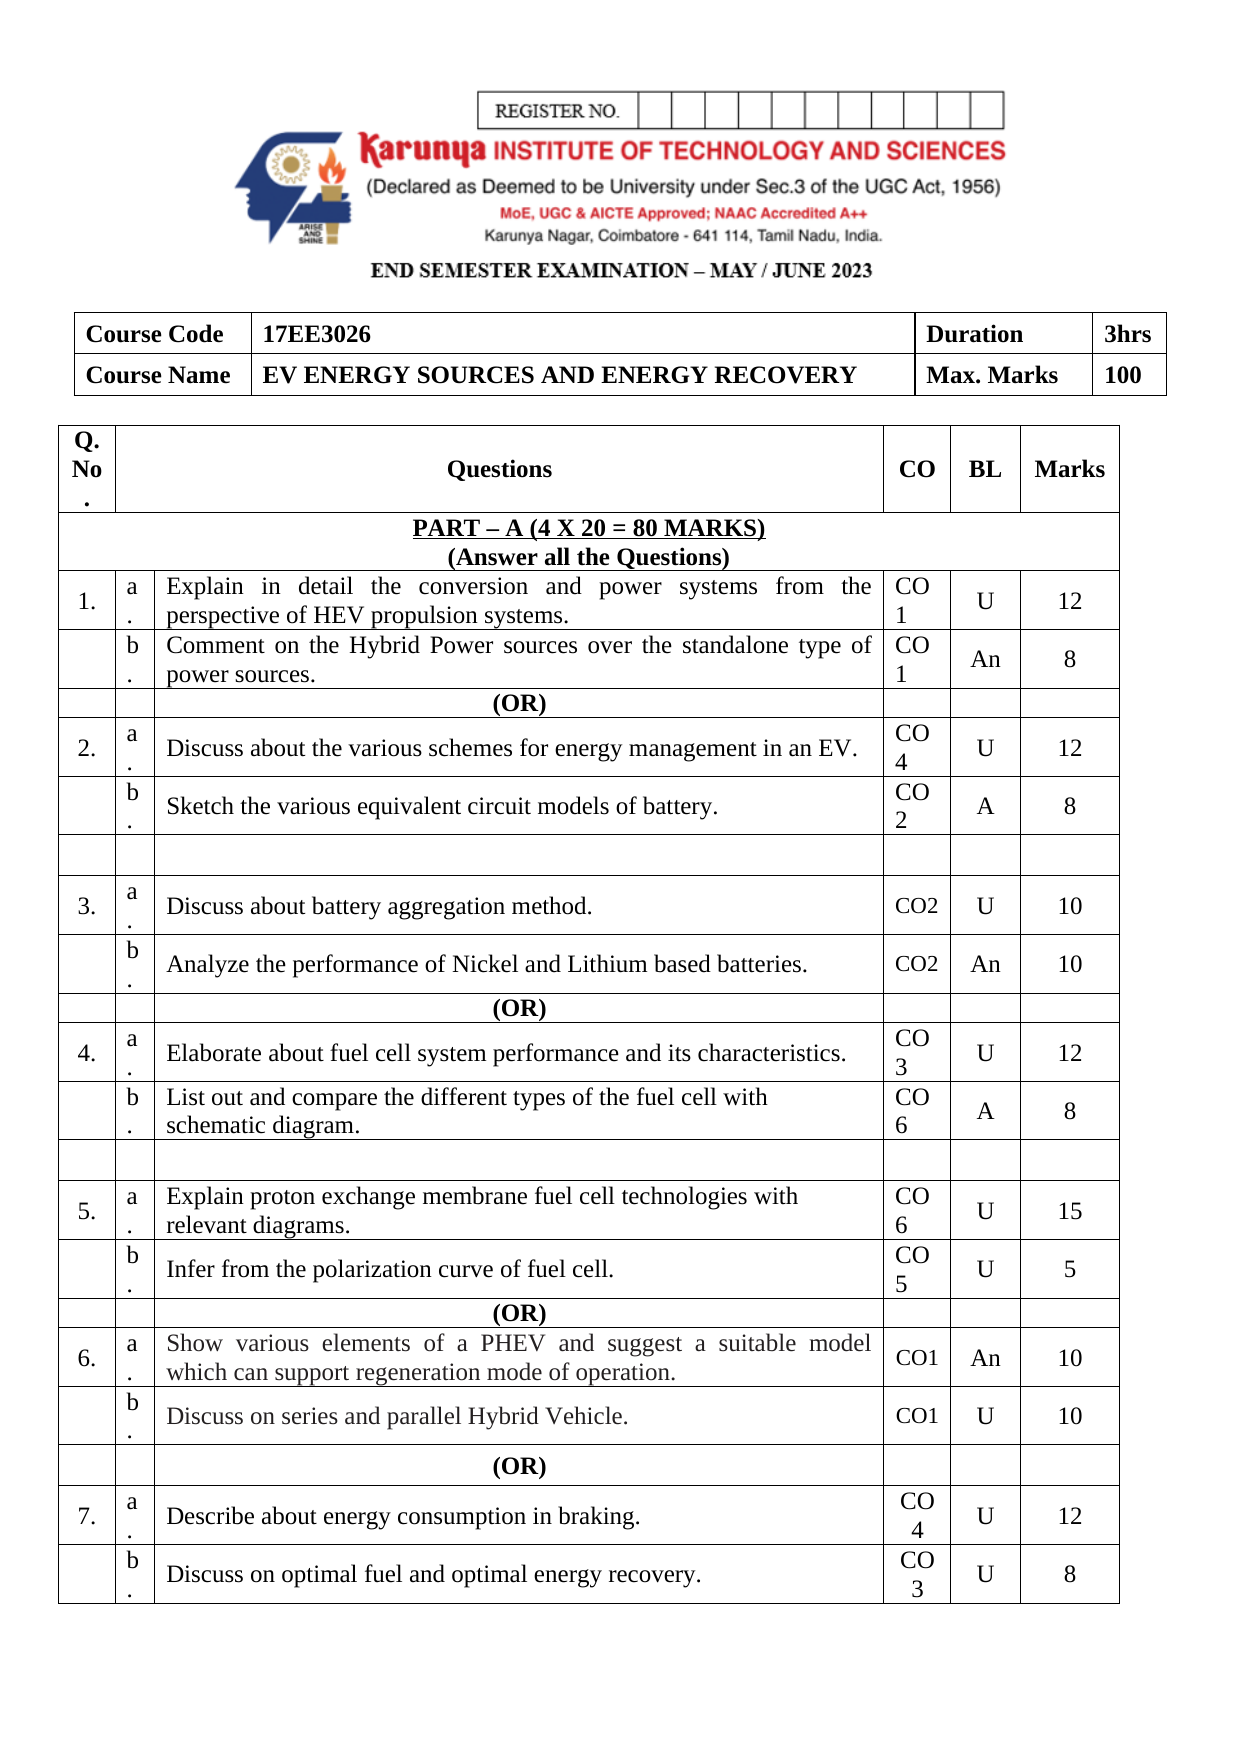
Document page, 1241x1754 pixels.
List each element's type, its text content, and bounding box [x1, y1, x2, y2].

table_cell CO1 [884, 630, 950, 687]
table_cell [116, 689, 154, 717]
table_cell 12 [1021, 1486, 1119, 1544]
table_cell [1021, 994, 1119, 1022]
table_cell U [951, 876, 1020, 934]
table_cell b. [116, 1240, 154, 1297]
table_cell b. [116, 1545, 154, 1602]
table_header CO [884, 426, 950, 512]
table_cell Max. Marks [916, 354, 1092, 395]
table_cell 10 [1021, 935, 1119, 992]
table_cell U [951, 571, 1020, 629]
table_cell 7. [59, 1486, 115, 1544]
table_cell U [951, 1545, 1020, 1602]
table_cell [155, 1140, 883, 1180]
table_cell Show various elements of a PHEV and suggest a suitable model which can support regeneration mode of operation. [155, 1328, 883, 1386]
table_cell [884, 1140, 950, 1180]
table_cell U [951, 718, 1020, 776]
table_cell CO3 [884, 1023, 950, 1081]
table_header Questions [116, 426, 883, 512]
table_cell An [951, 630, 1020, 687]
table_cell [951, 1445, 1020, 1485]
table_cell CO6 [884, 1082, 950, 1139]
table_cell [884, 835, 950, 875]
table_cell [116, 835, 154, 875]
table_cell 10 [1021, 876, 1119, 934]
table_cell CO1 [884, 1387, 950, 1444]
table_cell [59, 1240, 115, 1297]
table_cell [59, 1140, 115, 1180]
table_cell [951, 1140, 1020, 1180]
table_header 17EE3026 [252, 313, 914, 353]
table_cell [951, 1299, 1020, 1327]
table_cell U [951, 1240, 1020, 1297]
table_cell b. [116, 935, 154, 992]
table_header 3hrs [1093, 313, 1166, 353]
table_cell Course Name [75, 354, 251, 395]
table_cell U [951, 1023, 1020, 1081]
table_cell 8 [1021, 630, 1119, 687]
table_cell a. [116, 571, 154, 629]
table_cell CO3 [884, 1545, 950, 1602]
table_cell 15 [1021, 1181, 1119, 1239]
table_cell [59, 935, 115, 992]
table_cell [155, 835, 883, 875]
table_header BL [951, 426, 1020, 512]
table_cell Explain proton exchange membrane fuel cell technologies with relevant diagrams. [155, 1181, 883, 1239]
table_cell U [951, 1387, 1020, 1444]
table_cell a. [116, 1486, 154, 1544]
table_cell 2. [59, 718, 115, 776]
table_header Duration [916, 313, 1092, 353]
table_cell [59, 689, 115, 717]
table_cell Discuss on optimal fuel and optimal energy recovery. [155, 1545, 883, 1602]
table_cell (OR) [155, 689, 883, 717]
table_cell 8 [1021, 1545, 1119, 1602]
table_cell [116, 994, 154, 1022]
table_cell 12 [1021, 571, 1119, 629]
table_cell [59, 1445, 115, 1485]
table_cell [59, 777, 115, 834]
table_cell [59, 1387, 115, 1444]
table_cell A [951, 777, 1020, 834]
table_header Q. No. [59, 426, 115, 512]
table_cell 10 [1021, 1387, 1119, 1444]
table_cell CO1 [884, 1328, 950, 1386]
table_cell [884, 1299, 950, 1327]
table_header Course Code [75, 313, 251, 353]
table_cell [116, 1140, 154, 1180]
table_cell U [951, 1181, 1020, 1239]
table_cell [59, 630, 115, 687]
table_cell (OR) [155, 1445, 883, 1485]
table_cell [951, 835, 1020, 875]
table_cell 6. [59, 1328, 115, 1386]
table_cell [59, 1082, 115, 1139]
table_cell EV ENERGY SOURCES AND ENERGY RECOVERY [252, 354, 914, 395]
table_cell [59, 1545, 115, 1602]
table_cell Analyze the performance of Nickel and Lithium based batteries. [155, 935, 883, 992]
table_cell Discuss on series and parallel Hybrid Vehicle. [155, 1387, 883, 1444]
table_cell a. [116, 1023, 154, 1081]
table_cell b. [116, 777, 154, 834]
table_cell PART – A (4 X 20 = 80 MARKS) (Answer all the Questions) [59, 513, 1119, 570]
table_cell Discuss about the various schemes for energy management in an EV. [155, 718, 883, 776]
table_cell [1021, 1299, 1119, 1327]
table_cell b. [116, 1082, 154, 1139]
table_cell [884, 994, 950, 1022]
picture [231, 89, 1009, 284]
table_cell An [951, 1328, 1020, 1386]
table_cell CO5 [884, 1240, 950, 1297]
table_cell a. [116, 1181, 154, 1239]
table_cell 1. [59, 571, 115, 629]
table_cell [1021, 1445, 1119, 1485]
table_cell CO2 [884, 935, 950, 992]
table_cell b. [116, 1387, 154, 1444]
table_cell 4. [59, 1023, 115, 1081]
table_cell [1021, 835, 1119, 875]
table_cell (OR) [155, 994, 883, 1022]
table_cell a. [116, 1328, 154, 1386]
table_cell Explain in detail the conversion and power systems from the perspective of HEV propulsion systems. [155, 571, 883, 629]
table_cell a. [116, 876, 154, 934]
table_header Marks [1021, 426, 1119, 512]
table_cell 8 [1021, 1082, 1119, 1139]
table_cell Infer from the polarization curve of fuel cell. [155, 1240, 883, 1297]
table_cell (OR) [155, 1299, 883, 1327]
table_cell U [951, 1486, 1020, 1544]
table_cell CO4 [884, 1486, 950, 1544]
table_cell List out and compare the different types of the fuel cell with schematic diagram. [155, 1082, 883, 1139]
table_cell 12 [1021, 1023, 1119, 1081]
table_cell [59, 1299, 115, 1327]
table_cell 100 [1093, 354, 1166, 395]
table_cell [59, 994, 115, 1022]
table_cell Sketch the various equivalent circuit models of battery. [155, 777, 883, 834]
table_cell An [951, 935, 1020, 992]
table_cell [1021, 1140, 1119, 1180]
table_cell CO1 [884, 571, 950, 629]
table_cell [884, 1445, 950, 1485]
table_cell [59, 835, 115, 875]
table_cell 10 [1021, 1328, 1119, 1386]
table_cell CO6 [884, 1181, 950, 1239]
table_cell [1021, 689, 1119, 717]
table_cell Discuss about battery aggregation method. [155, 876, 883, 934]
table_cell [116, 1299, 154, 1327]
table_cell CO2 [884, 777, 950, 834]
table_cell [951, 994, 1020, 1022]
table_cell CO2 [884, 876, 950, 934]
table_cell a. [116, 718, 154, 776]
table_cell 5. [59, 1181, 115, 1239]
table_cell [116, 1445, 154, 1485]
table_cell Describe about energy consumption in braking. [155, 1486, 883, 1544]
table_cell 5 [1021, 1240, 1119, 1297]
table_cell CO4 [884, 718, 950, 776]
table_cell [884, 689, 950, 717]
table_cell A [951, 1082, 1020, 1139]
table_cell Comment on the Hybrid Power sources over the standalone type of power sources. [155, 630, 883, 687]
table_cell 3. [59, 876, 115, 934]
table_cell 8 [1021, 777, 1119, 834]
table_cell Elaborate about fuel cell system performance and its characteristics. [155, 1023, 883, 1081]
table_cell [951, 689, 1020, 717]
table_cell 12 [1021, 718, 1119, 776]
table_cell b. [116, 630, 154, 687]
